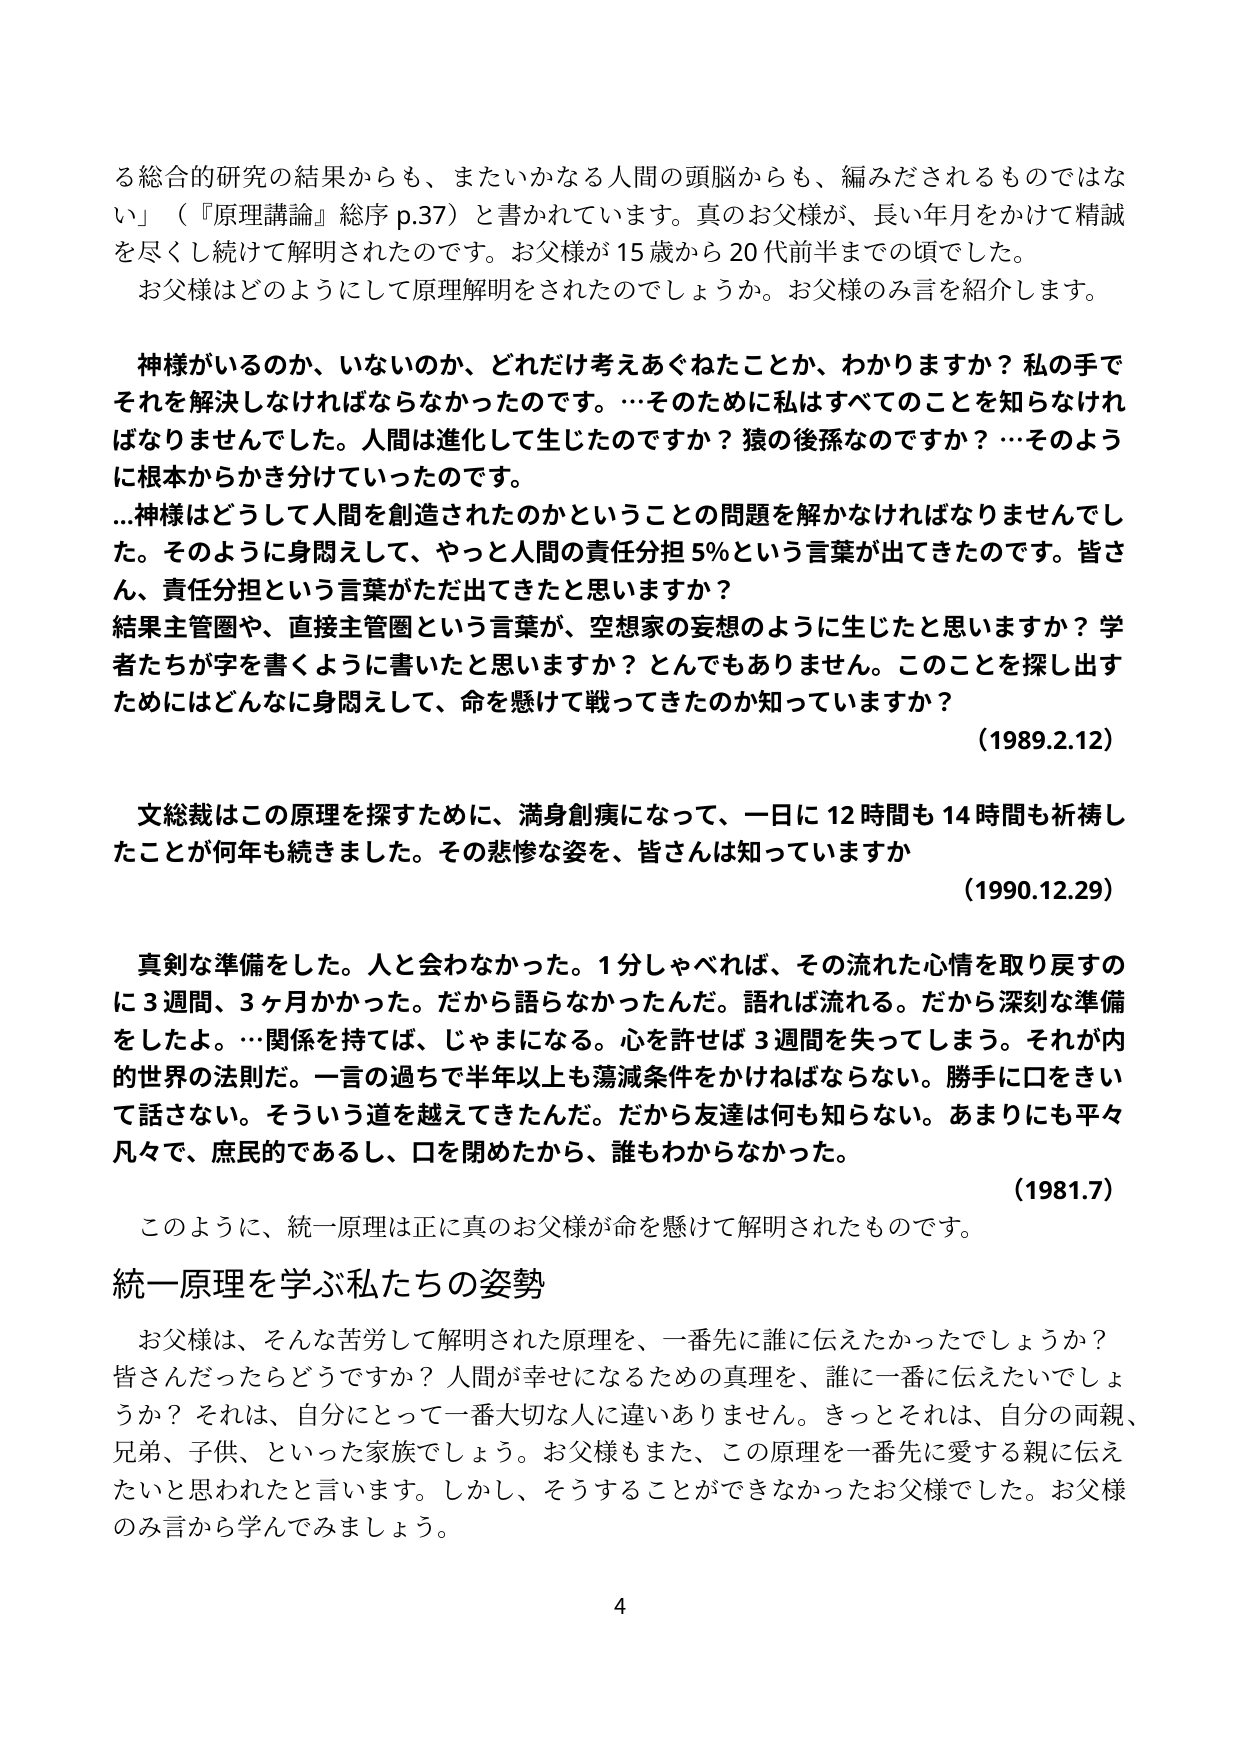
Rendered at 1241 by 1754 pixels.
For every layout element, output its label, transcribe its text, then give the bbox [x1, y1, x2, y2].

text 真剣な準備をした。人と会わなかった。1分しゃべれば、その流れた心情を取り戻すのに3週間、3ヶ月かかった。だから語らなかったんだ。語れば流れる。だから深刻な準備をしたよ。…関係を持てば、じゃまになる。心を許せば3週間を失ってしまう。それが内的世界の法則だ。一言の過ちで半年以上も蕩減条件をかけねばならない。勝手に口をきいて話さない。そういう道を越えてきたんだ。だから友達は何も知らない。あまりにも平々凡々で、庶民的であるし、口を閉めたから、誰もわからなかった。 [112, 944, 1128, 1169]
text このように、統一原理は正に真のお父様が命を懸けて解明されたものです。 [112, 1207, 1128, 1244]
text お父様は、そんな苦労して解明された原理を、一番先に誰に伝えたかったでしょうか？ [112, 1319, 1128, 1357]
text （1981.7） [112, 1169, 1128, 1207]
text 文総裁はこの原理を探すために、満身創痍になって、一日に12時間も14時間も祈祷したことが何年も続きました。その悲惨な姿を、皆さんは知っていますか [112, 794, 1128, 869]
text （1990.12.29） [112, 869, 1128, 907]
text 統一原理を学ぶ私たちの姿勢 [112, 1244, 1128, 1319]
text 神様がいるのか、いないのか、どれだけ考えあぐねたことか、わかりますか？ 私の手でそれを解決しなければならなかったのです。…そのために私はすべてのことを知らなければなりませんでした。人間は進化して生じたのですか？ 猿の後孫なのですか？ …そのように根本からかき分けていったのです。 [112, 344, 1128, 494]
text （1989.2.12） [112, 719, 1128, 757]
text …神様はどうして人間を創造されたのかということの問題を解かなければなりませんでした。そのように身悶えして、やっと人間の責任分担5％という言葉が出てきたのです。皆さん、責任分担という言葉がただ出てきたと思いますか？ [112, 494, 1128, 607]
text お父様はどのようにして原理解明をされたのでしょうか。お父様のみ言を紹介します。 [112, 269, 1128, 307]
text 結果主管圏や、直接主管圏という言葉が、空想家の妄想のように生じたと思いますか？ 学者たちが字を書くように書いたと思いますか？ とんでもありません。このことを探し出すためにはどんなに身悶えして、命を懸けて戦ってきたのか知っていますか？ [112, 607, 1128, 719]
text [112, 157, 1128, 269]
text 皆さんだったらどうですか？ 人間が幸せになるための真理を、誰に一番に伝えたいでしょうか？ それは、自分にとって一番大切な人に違いありません。きっとそれは、自分の両親、兄弟、子供、といった家族でしょう。お父様もまた、この原理を一番先に愛する親に伝えたいと思われたと言います。しかし、そうすることができなかったお父様でした。お父様のみ言から学んでみましょう。 [112, 1357, 1128, 1544]
